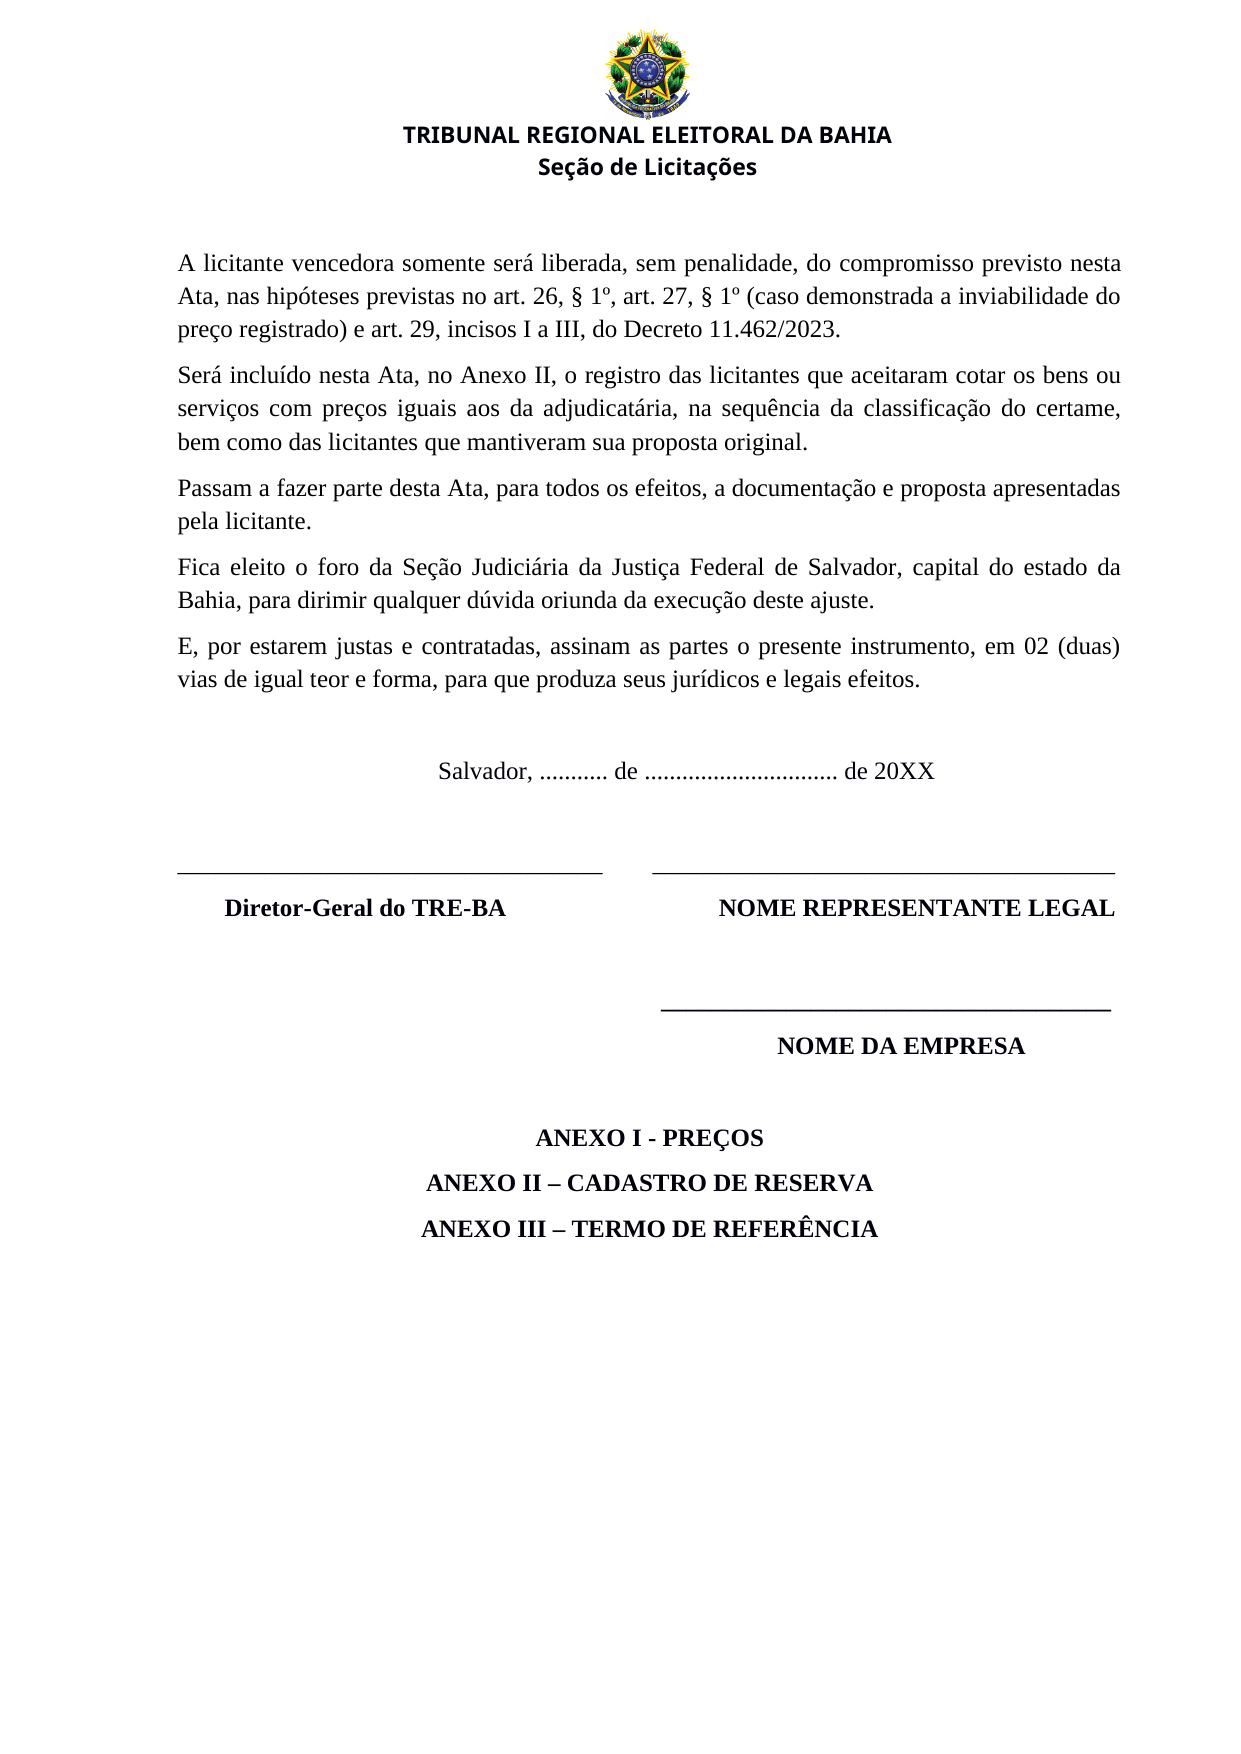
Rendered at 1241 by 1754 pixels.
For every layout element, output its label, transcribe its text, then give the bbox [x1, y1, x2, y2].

text Fica eleito o foro da Seção Judiciária da Justiça Federal de Salvador, capital do estado da Bahia, para dirimir qualquer dúvida oriunda da execução deste ajuste. [177, 548, 1122, 615]
text NOME DA EMPRESA [177, 1028, 1119, 1061]
text ____________________________________ [177, 982, 1119, 1015]
text A licitante vencedora somente será liberada, sem penalidade, do compromisso previsto nesta Ata, nas hipóteses previstas no art. 26, § 1º, art. 27, § 1º (caso demonstrada a inviabilidade do preço registrado) e art. 29, incisos I a III, do Decreto 11.462/2023. [177, 244, 1122, 344]
text Salvador, ........... de ............................... de 20XX [177, 753, 1122, 786]
text Diretor-Geral do TRE-BA NOME REPRESENTANTE LEGAL [177, 890, 1119, 923]
text E, por estarem justas e contratadas, assinam as partes o presente instrumento, em 02 (duas) vias de igual teor e forma, para que produza seus jurídicos e legais efeitos. [177, 628, 1122, 694]
text ANEXO II – CADASTRO DE RESERVA [177, 1165, 1122, 1198]
text __________________________________ _____________________________________ [177, 844, 1122, 878]
text Será incluído nesta Ata, no Anexo II, o registro das licitantes que aceitaram cotar os bens ou serviços com preços iguais aos da adjudicatária, na sequência da classificação do certame, bem como das licitantes que mantiveram sua proposta original. [177, 357, 1122, 457]
text ANEXO I - PREÇOS [177, 1119, 1122, 1153]
text ANEXO III – TERMO DE REFERÊNCIA [177, 1211, 1122, 1244]
text Passam a fazer parte desta Ata, para todos os efeitos, a documentação e proposta apresentadas pela licitante. [177, 469, 1122, 536]
